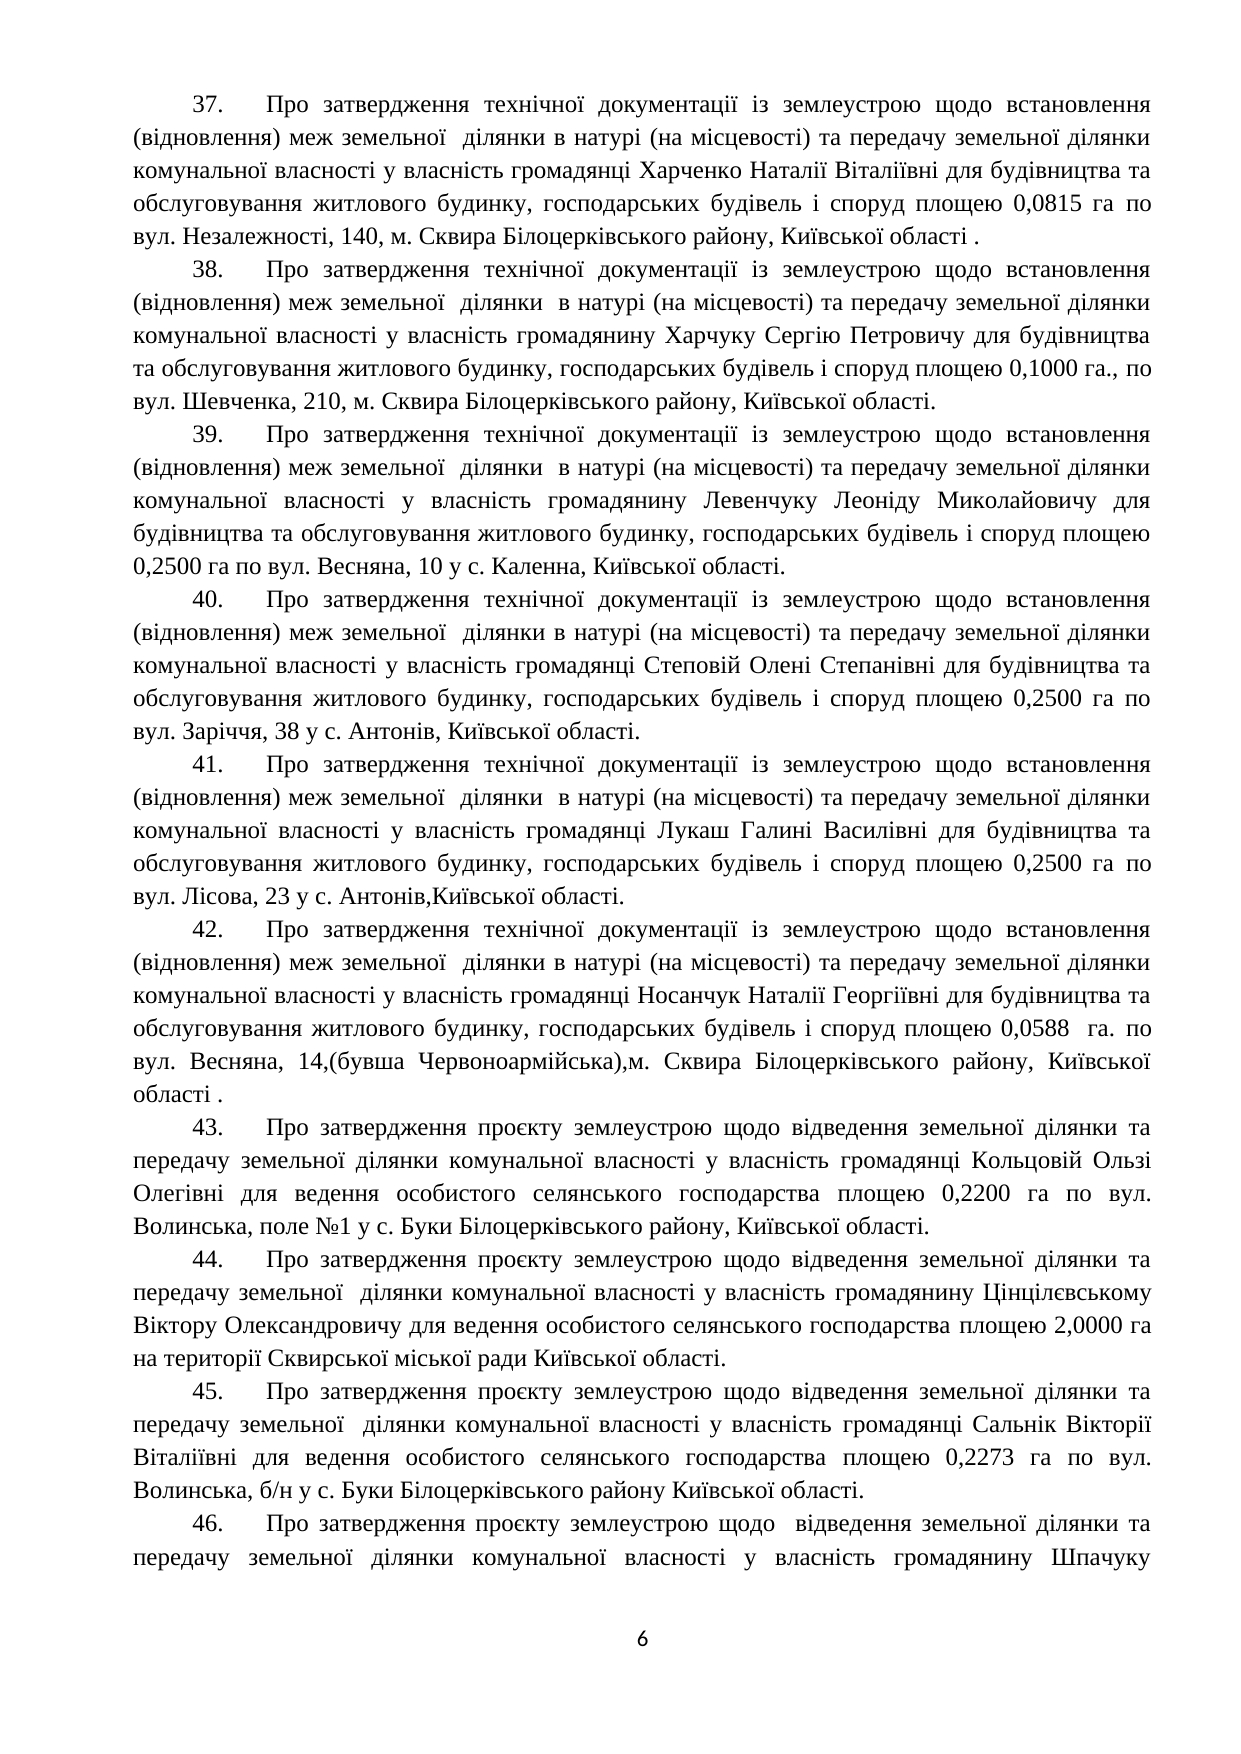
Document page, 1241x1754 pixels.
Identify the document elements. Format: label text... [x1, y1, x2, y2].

list Про затвердження технічної документації із землеустрою щодо встановлення (відновлення) меж земельної ділянки в натурі (на місцевості) та передачу земельної ділянки комунальної власності у власність громадянці Носанчук Наталії Георгіївні для будівництва та обслуговування житлового будинку, господарських будівель і споруд площею 0,0588 га. по вул. Весняна, 14,(бувша Червоноармійська),м. Сквира Білоцерківського району, Київської області . [133, 914, 1152, 1108]
list Про затвердження проєкту землеустрою щодо відведення земельної ділянки та передачу земельної ділянки комунальної власності у власність громадянці Кольцовій Ользі Олегівні для ведення особистого селянського господарства площею 0,2200 га по вул. Волинська, поле №1 у с. Буки Білоцерківського району, Київської області. [133, 1112, 1152, 1240]
list Про затвердження проєкту землеустрою щодо відведення земельної ділянки та передачу земельної ділянки комунальної власності у власність громадянці Сальнік Вікторії Віталіївні для ведення особистого селянського господарства площею 0,2273 га по вул. Волинська, б/н у с. Буки Білоцерківського району Київської області. [133, 1376, 1152, 1504]
list Про затвердження технічної документації із землеустрою щодо встановлення (відновлення) меж земельної ділянки в натурі (на місцевості) та передачу земельної ділянки комунальної власності у власність громадянці Лукаш Галині Василівні для будівництва та обслуговування житлового будинку, господарських будівель і споруд площею 0,2500 га по вул. Лісова, 23 у с. Антонів,Київської області. [133, 749, 1152, 910]
list Про затвердження проєкту землеустрою щодо відведення земельної ділянки та передачу земельної ділянки комунальної власності у власність громадянину Цінцілєвському Віктору Олександровичу для ведення особистого селянського господарства площею 2,0000 га на території Сквирської міської ради Київської області. [133, 1244, 1152, 1372]
list Про затвердження технічної документації із землеустрою щодо встановлення (відновлення) меж земельної ділянки в натурі (на місцевості) та передачу земельної ділянки комунальної власності у власність громадянину Харчуку Сергію Петровичу для будівництва та обслуговування житлового будинку, господарських будівель і споруд площею 0,1000 га., по вул. Шевченка, 210, м. Сквира Білоцерківського району, Київської області. [133, 254, 1152, 414]
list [133, 1508, 1152, 1570]
list Про затвердження технічної документації із землеустрою щодо встановлення (відновлення) меж земельної ділянки в натурі (на місцевості) та передачу земельної ділянки комунальної власності у власність громадянці Степовій Олені Степанівні для будівництва та обслуговування житлового будинку, господарських будівель і споруд площею 0,2500 га по вул. Заріччя, 38 у с. Антонів, Київської області. [133, 584, 1152, 745]
list Про затвердження технічної документації із землеустрою щодо встановлення (відновлення) меж земельної ділянки в натурі (на місцевості) та передачу земельної ділянки комунальної власності у власність громадянці Харченко Наталії Віталіївні для будівництва та обслуговування житлового будинку, господарських будівель і споруд площею 0,0815 га по вул. Незалежності, 140, м. Сквира Білоцерківського району, Київської області . [133, 89, 1152, 249]
list Про затвердження технічної документації із землеустрою щодо встановлення (відновлення) меж земельної ділянки в натурі (на місцевості) та передачу земельної ділянки комунальної власності у власність громадянину Левенчуку Леоніду Миколайовичу для будівництва та обслуговування житлового будинку, господарських будівель і споруд площею 0,2500 га по вул. Весняна, 10 у с. Каленна, Київської області. [133, 419, 1152, 580]
